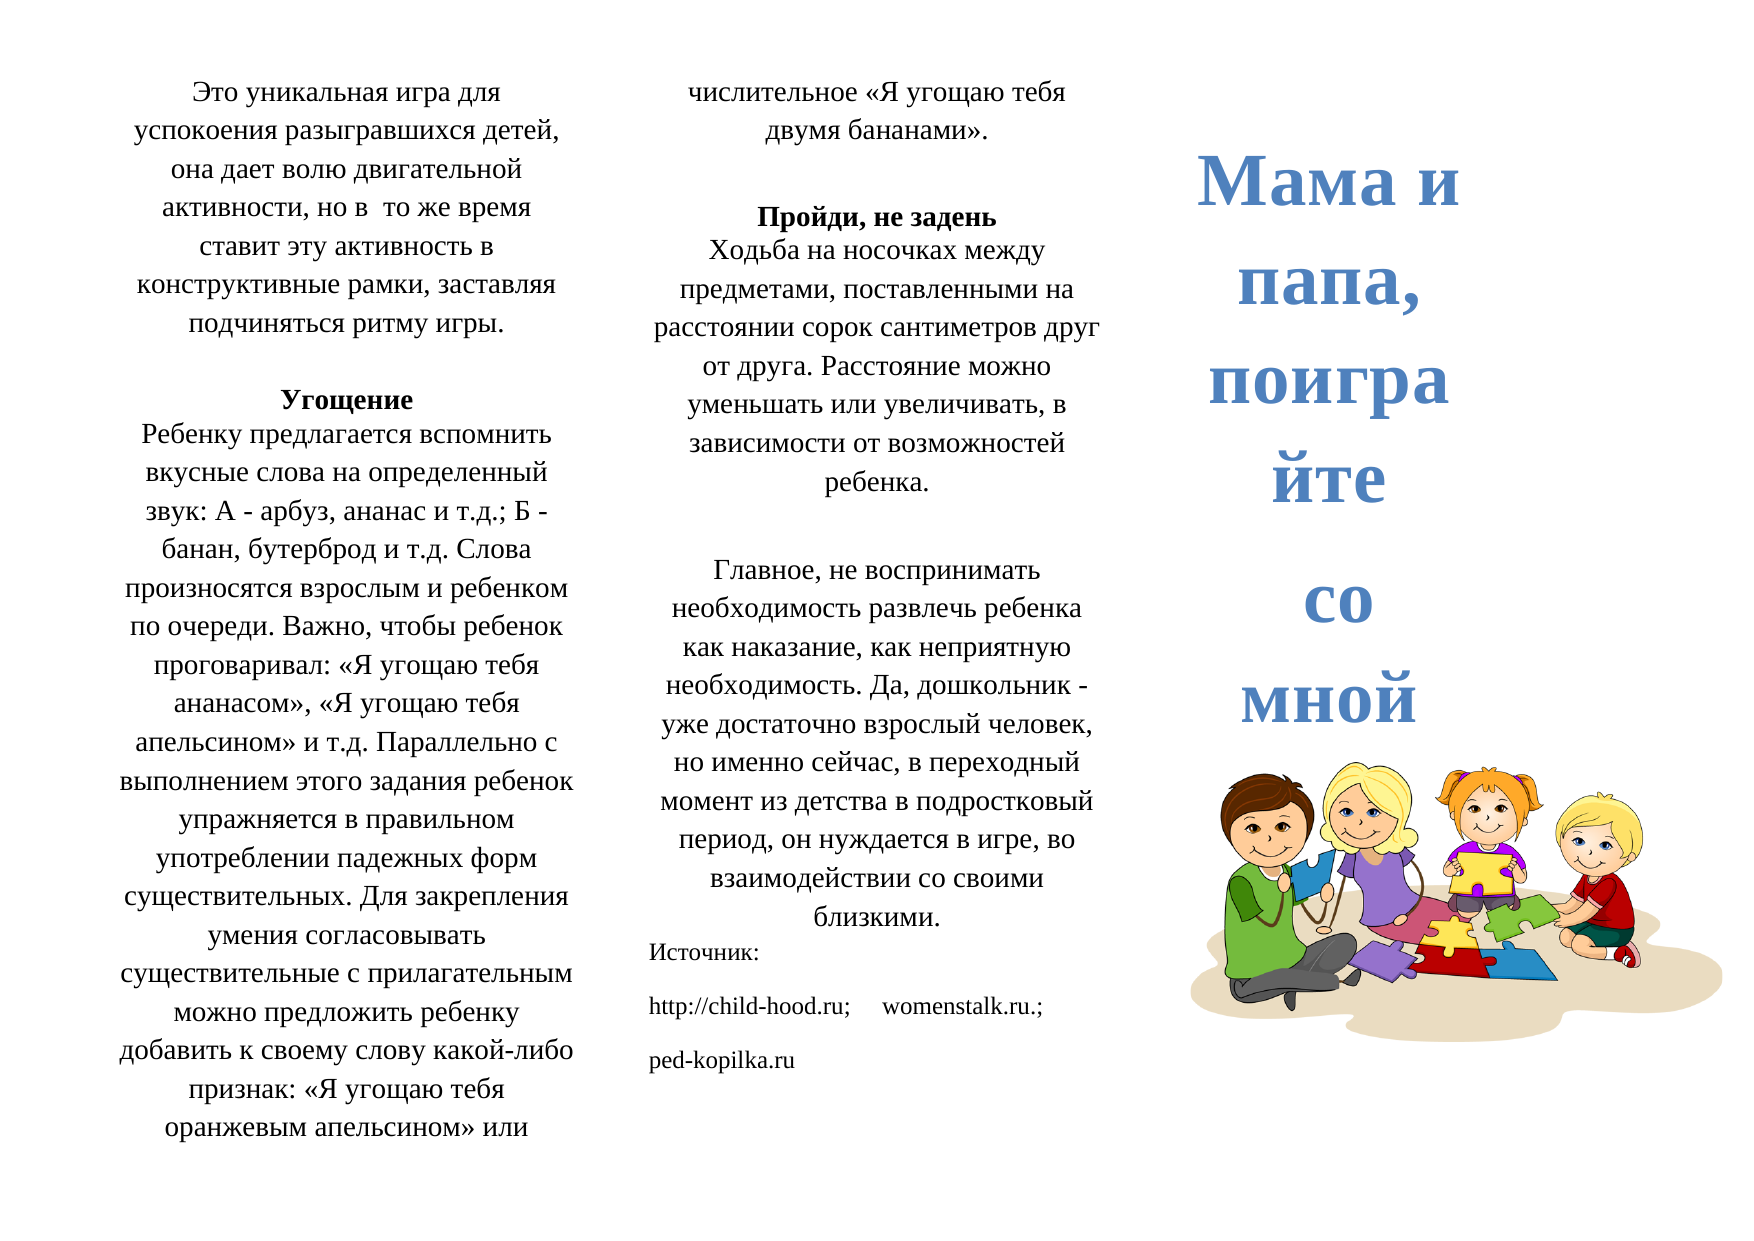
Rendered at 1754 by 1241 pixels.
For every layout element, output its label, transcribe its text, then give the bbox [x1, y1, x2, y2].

text Ходьба на носочках между предметами, поставленными на расстоянии сорок сантиметров друг от друга. Расстояние можно уменьшать или увеличивать, в зависимости от возможностей ребенка. [648, 232, 1105, 497]
text Главное, не воспринимать необходимость развлечь ребенка как наказание, как неприятную необходимость. Да, дошкольник - уже достаточно взрослый человек, но именно сейчас, в переходный момент из детства в подростковый период, он нуждается в игре, во взаимодействии со своими близкими. [648, 552, 1105, 932]
text Ребенку предлагается вспомнить вкусные слова на определенный звук: А - арбуз, ананас и т.д.; Б - банан, бутерброд и т.д. Слова произносятся взрослым и ребенком по очереди. Важно, чтобы ребенок проговаривал: «Я угощаю тебя ананасом», «Я угощаю тебя апельсином» и т.д. Параллельно с выполнением этого задания ребенок упражняется в правильном употреблении падежных форм существительных. Для закрепления умения согласовывать существительные с прилагательным можно предложить ребенку добавить к своему слову какой-либо признак: «Я угощаю тебя оранжевым апельсином» или числительное «Я угощаю тебя двумя бананами». [118, 416, 575, 1143]
text Угощение [118, 382, 575, 416]
text http://child-hood.ru; womenstalk.ru.; [648, 991, 1105, 1020]
text Пройди, не задень [648, 199, 1105, 232]
text Источник: [648, 937, 1105, 966]
text ped-kopilka.ru [648, 1045, 1105, 1074]
picture [1190, 762, 1723, 1042]
